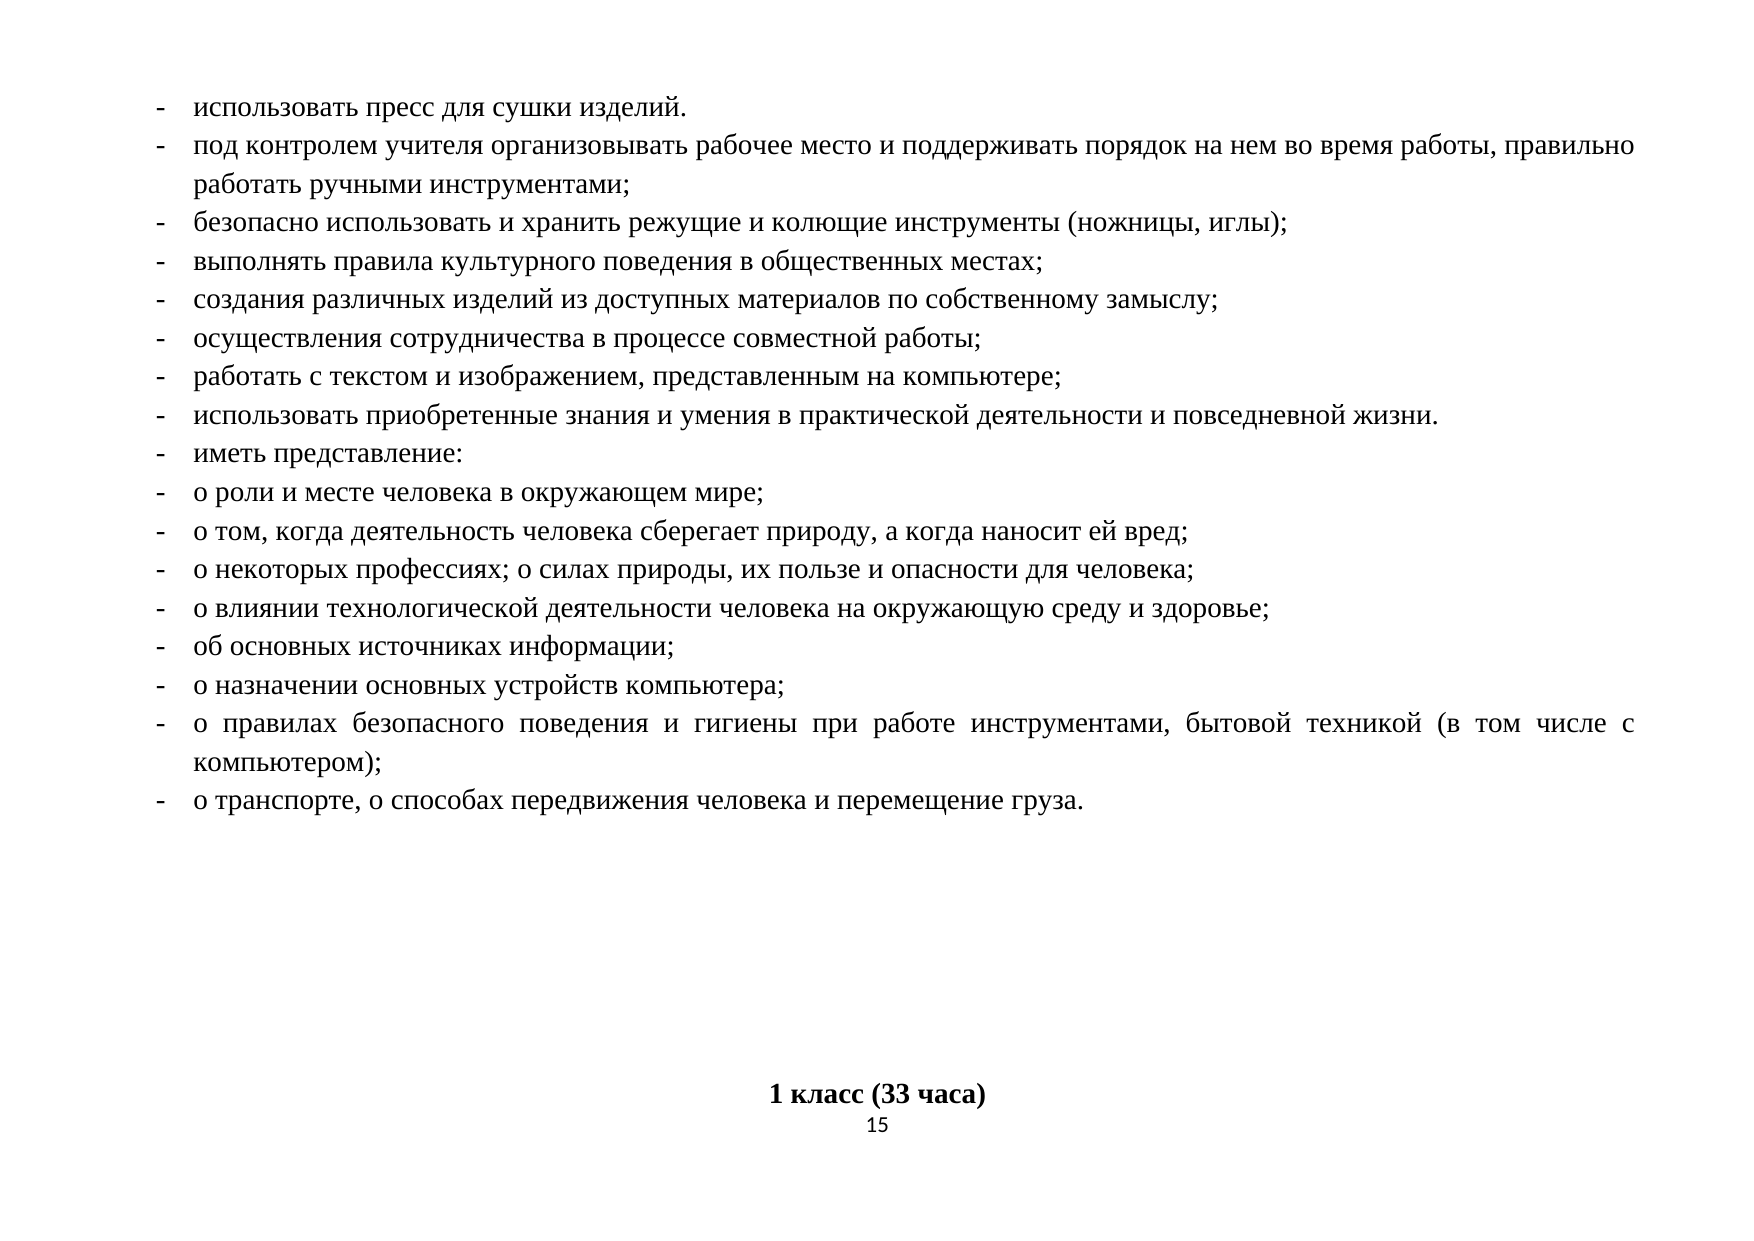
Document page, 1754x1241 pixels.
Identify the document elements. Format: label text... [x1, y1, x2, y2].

list использовать пресс для сушки изделий. [156, 89, 1636, 122]
list об основных источниках информации; [156, 628, 1636, 662]
list о назначении основных устройств компьютера; [156, 667, 1636, 700]
list иметь представление: [156, 436, 1636, 469]
list о некоторых профессиях; о силах природы, их пользе и опасности для человека; [156, 551, 1636, 585]
list осуществления сотрудничества в процессе совместной работы; [156, 320, 1636, 353]
list о транспорте, о способах передвижения человека и перемещение груза. [156, 782, 1636, 816]
list выполнять правила культурного поведения в общественных местах; [156, 243, 1636, 276]
list под контролем учителя организовывать рабочее место и поддерживать порядок на нем во время работы, правильно работать ручными инструментами; [156, 127, 1636, 199]
text 1 класс (33 часа) [118, 1077, 1636, 1110]
list работать с текстом и изображением, представленным на компьютере; [156, 358, 1636, 392]
list безопасно использовать и хранить режущие и колющие инструменты (ножницы, иглы); [156, 204, 1636, 238]
list о роли и месте человека в окружающем мире; [156, 474, 1636, 508]
list о правилах безопасного поведения и гигиены при работе инструментами, бытовой техникой (в том числе с компьютером); [156, 705, 1636, 777]
list использовать приобретенные знания и умения в практической деятельности и повседневной жизни. [156, 397, 1636, 431]
list о влиянии технологической деятельности человека на окружающую среду и здоровье; [156, 590, 1636, 623]
list создания различных изделий из доступных материалов по собственному замыслу; [156, 281, 1636, 315]
list о том, когда деятельность человека сберегает природу, а когда наносит ей вред; [156, 513, 1636, 546]
